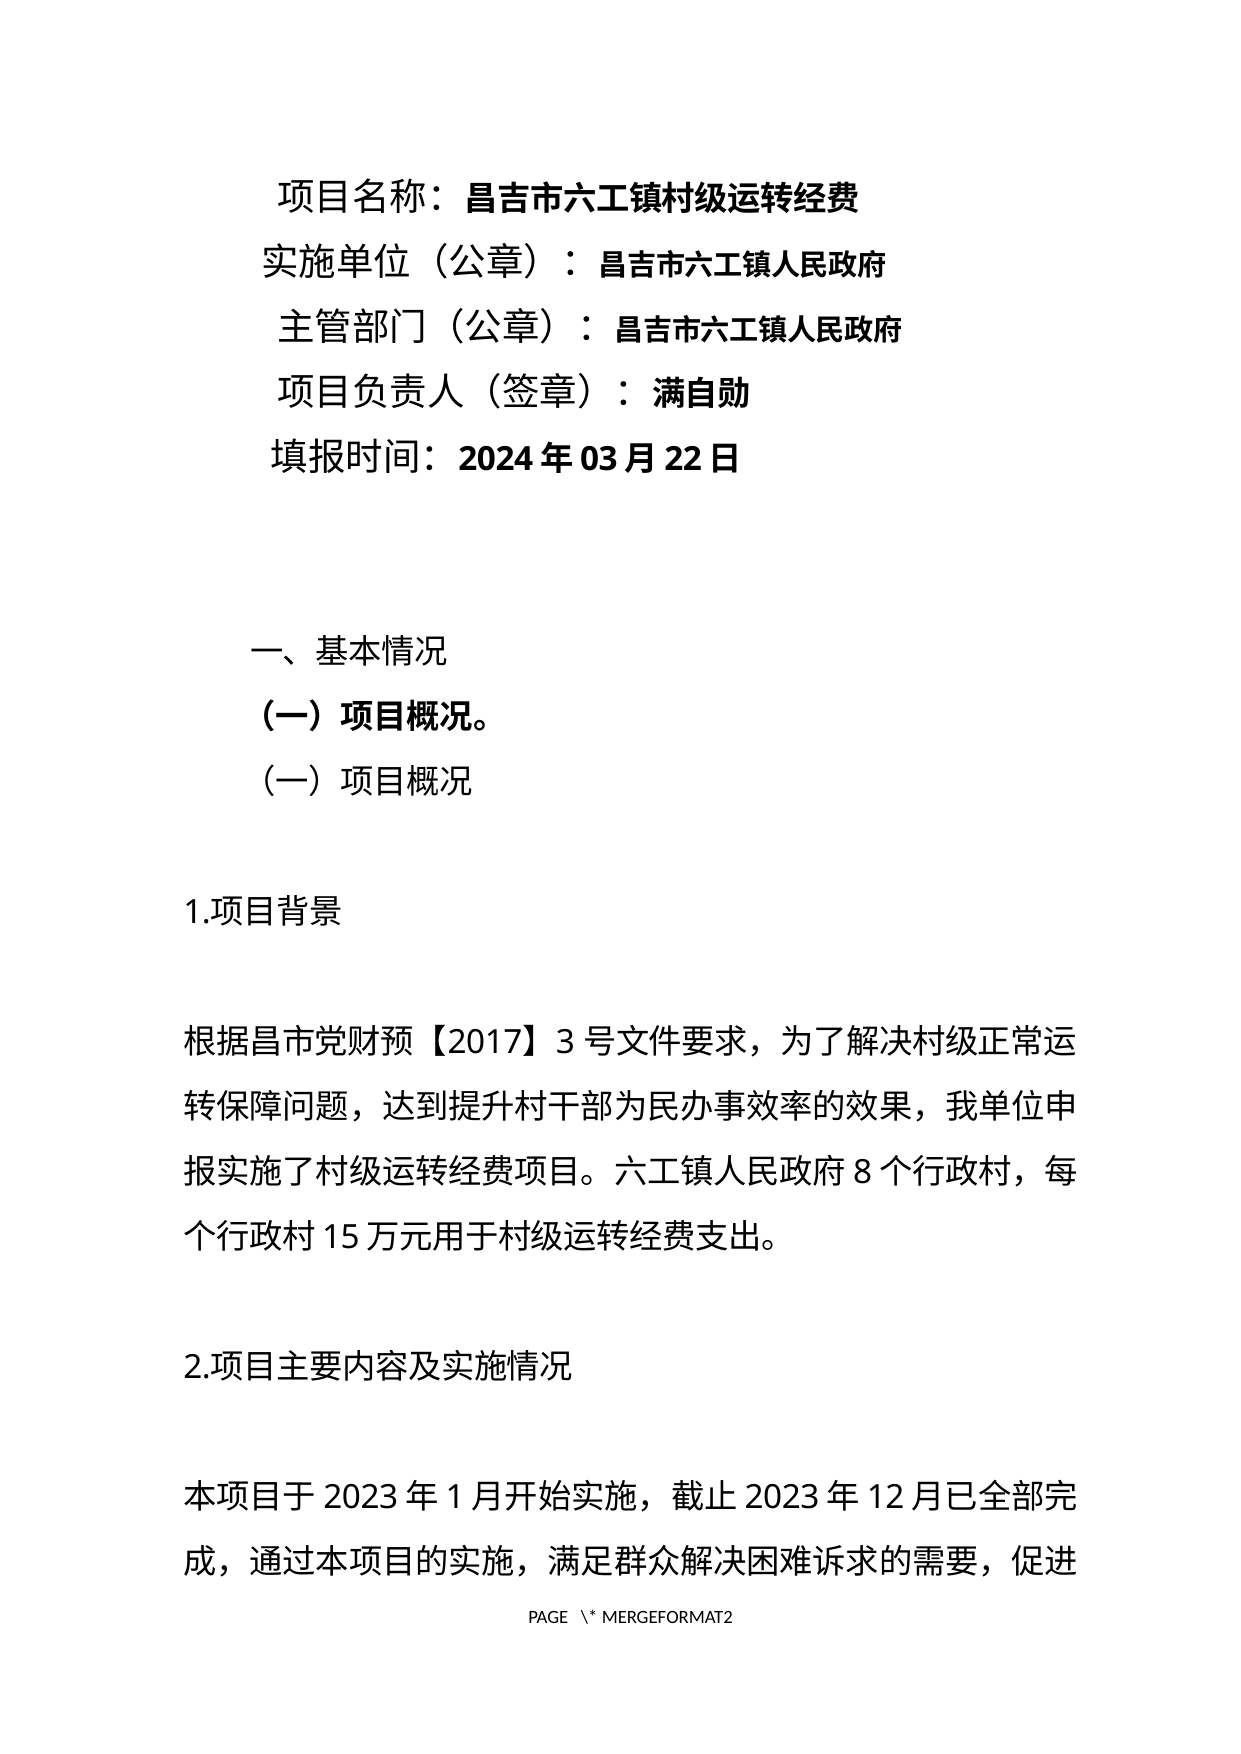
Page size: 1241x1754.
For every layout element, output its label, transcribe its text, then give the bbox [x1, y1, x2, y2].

text 一、基本情况 [183, 617, 1078, 682]
text 实施单位（公章）：昌吉市六工镇人民政府 [183, 227, 1078, 292]
text （一）项目概况。 [183, 682, 1078, 747]
text 项目负责人（签章）：满自勋 [183, 357, 1078, 422]
text 项目名称：昌吉市六工镇村级运转经费 [183, 162, 1078, 227]
text 主管部门（公章）：昌吉市六工镇人民政府 [183, 292, 1078, 357]
text 填报时间：2024年03月22日 [211, 422, 1078, 487]
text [183, 747, 1078, 1592]
